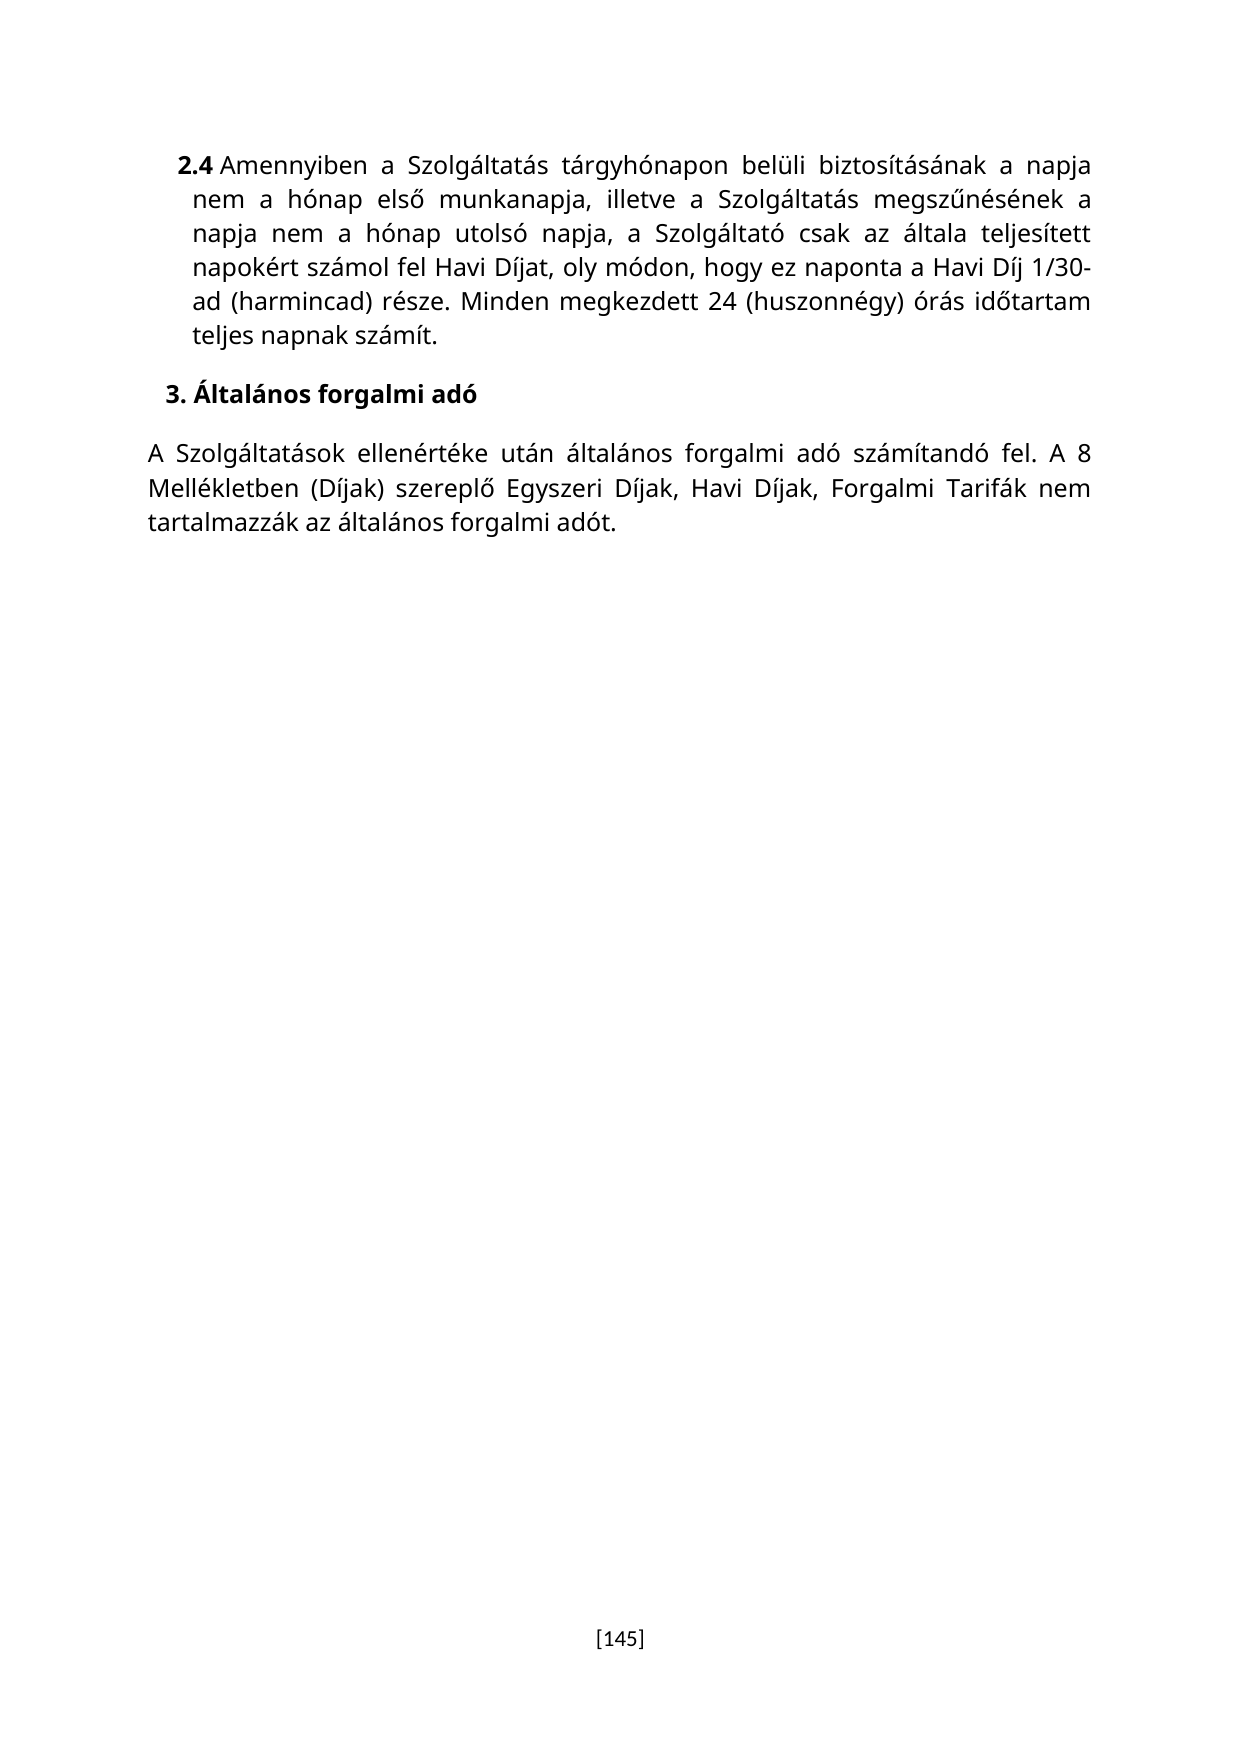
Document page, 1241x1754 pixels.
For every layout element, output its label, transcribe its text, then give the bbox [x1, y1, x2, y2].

text 2.4 Amennyiben a Szolgáltatás tárgyhónapon belüli biztosításának a napja nem a hónap első munkanapja, illetve a Szolgáltatás megszűnésének a napja nem a hónap utolsó napja, a Szolgáltató csak az általa teljesített napokért számol fel Havi Díjat, oly módon, hogy ez naponta a Havi Díj 1/30-ad (harmincad) része. Minden megkezdett 24 (huszonnégy) órás időtartam teljes napnak számít. [177, 148, 1092, 352]
text A Szolgáltatások ellenértéke után általános forgalmi adó számítandó fel. A 8 Mellékletben (Díjak) szereplő Egyszeri Díjak, Havi Díjak, Forgalmi Tarifák nem tartalmazzák az általános forgalmi adót. [148, 436, 1092, 538]
subtitle 3. Általános forgalmi adó [165, 377, 1092, 411]
